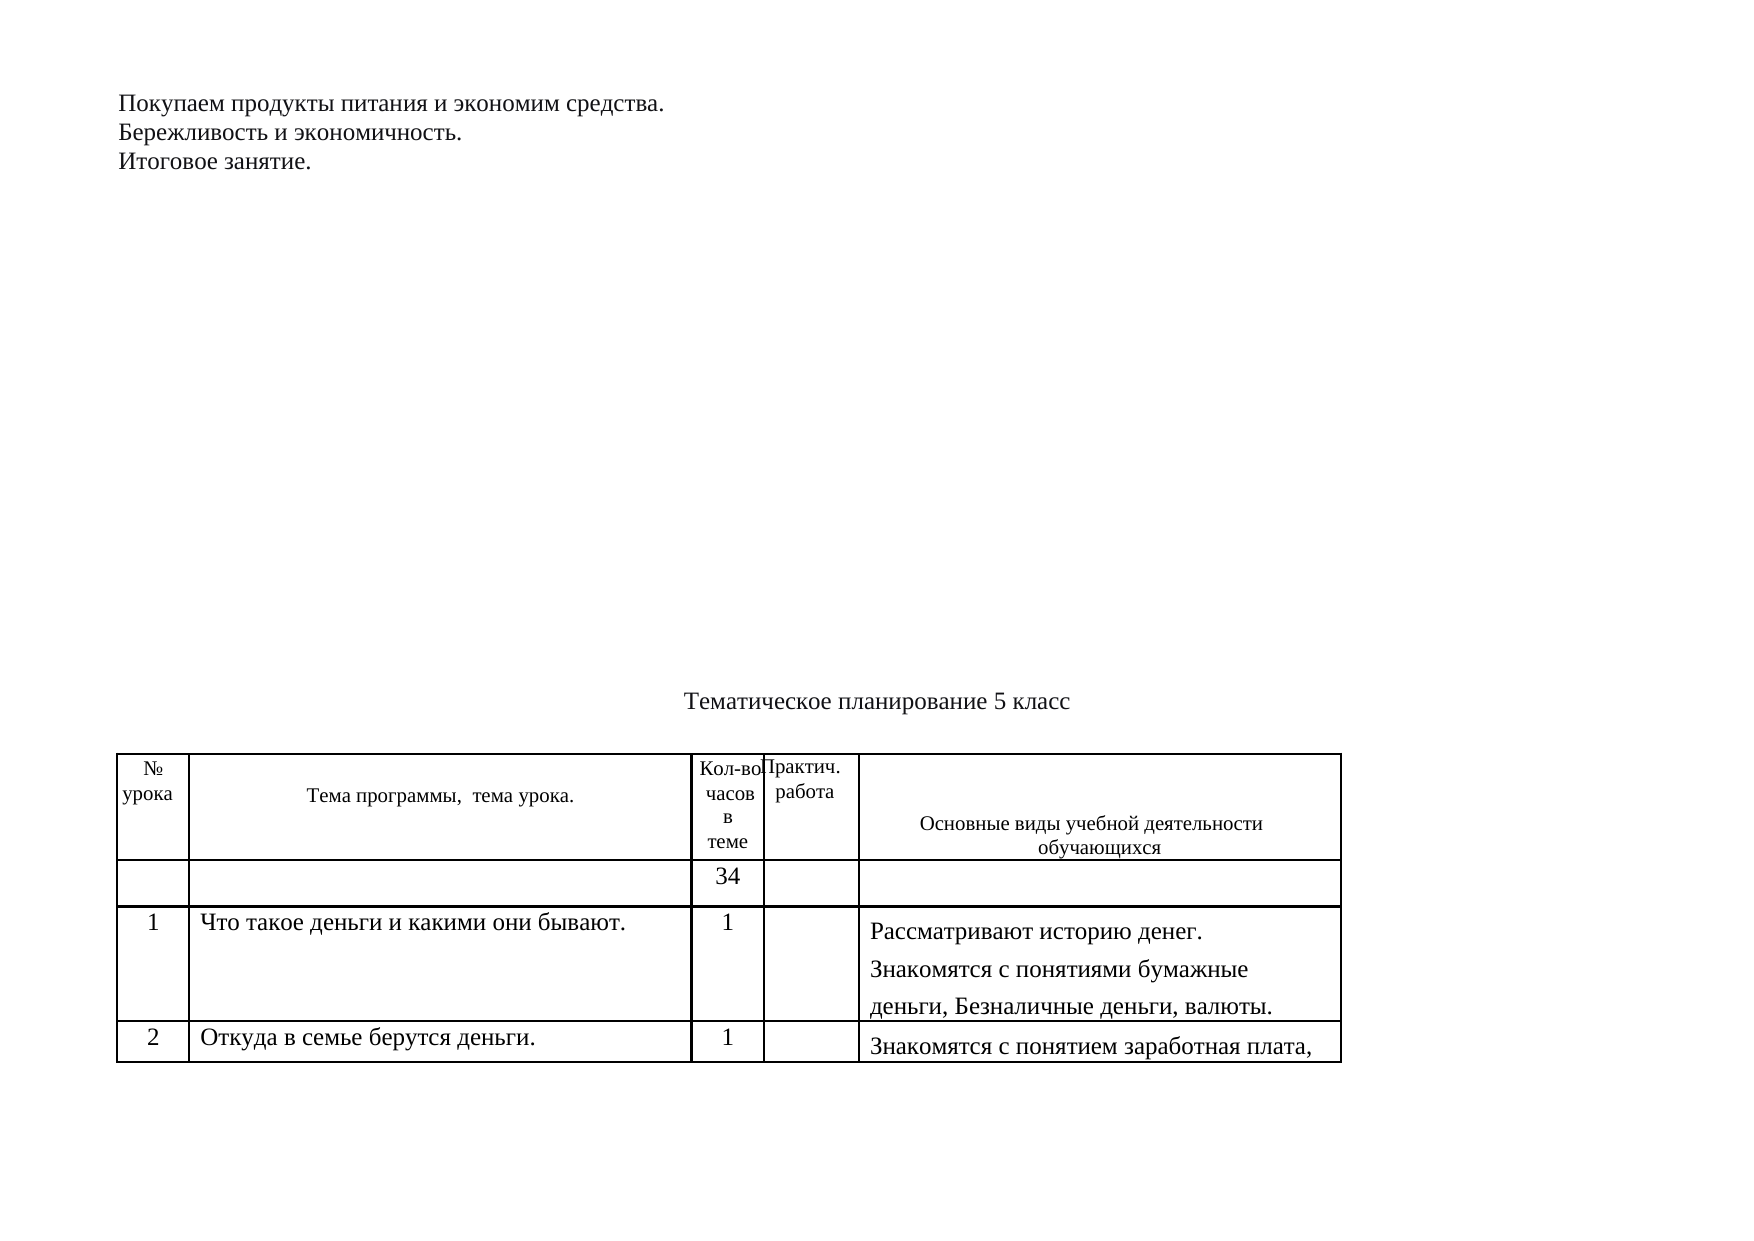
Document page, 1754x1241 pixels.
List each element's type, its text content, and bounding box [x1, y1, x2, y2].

text Итоговое занятие. [118, 146, 1636, 175]
table_cell [765, 861, 858, 905]
table_cell Рассматривают историю денег. Знакомятся с понятиями бумажные деньги, Безналичные деньги, валюты. [860, 908, 1340, 1020]
table_cell [118, 861, 188, 905]
text Покупаем продукты питания и экономим средства. [118, 88, 1636, 117]
table_header Основные виды учебной деятельности обучающихся [860, 755, 1340, 859]
table_cell 2 [118, 1022, 188, 1061]
table_header Тема программы, тема урока. [190, 755, 690, 859]
text Бережливость и экономичность. [118, 117, 1636, 146]
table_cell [190, 1022, 690, 1061]
table_cell 1 [118, 908, 188, 1020]
table_cell 1 [693, 908, 763, 1020]
text Тематическое планирование 5 класс [118, 677, 1636, 715]
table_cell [860, 1022, 1340, 1061]
table_header Практич. работа [765, 755, 858, 859]
table_cell Что такое деньги и какими они бывают. [190, 908, 690, 1020]
table_cell [190, 861, 690, 905]
table_cell [860, 861, 1340, 905]
table_header Кол-во часов в теме [693, 755, 763, 859]
table_cell 34 [693, 861, 763, 905]
table_header № урока [118, 755, 188, 859]
table_cell [765, 1022, 858, 1061]
table_cell [765, 908, 858, 1020]
table_cell 1 [693, 1022, 763, 1061]
